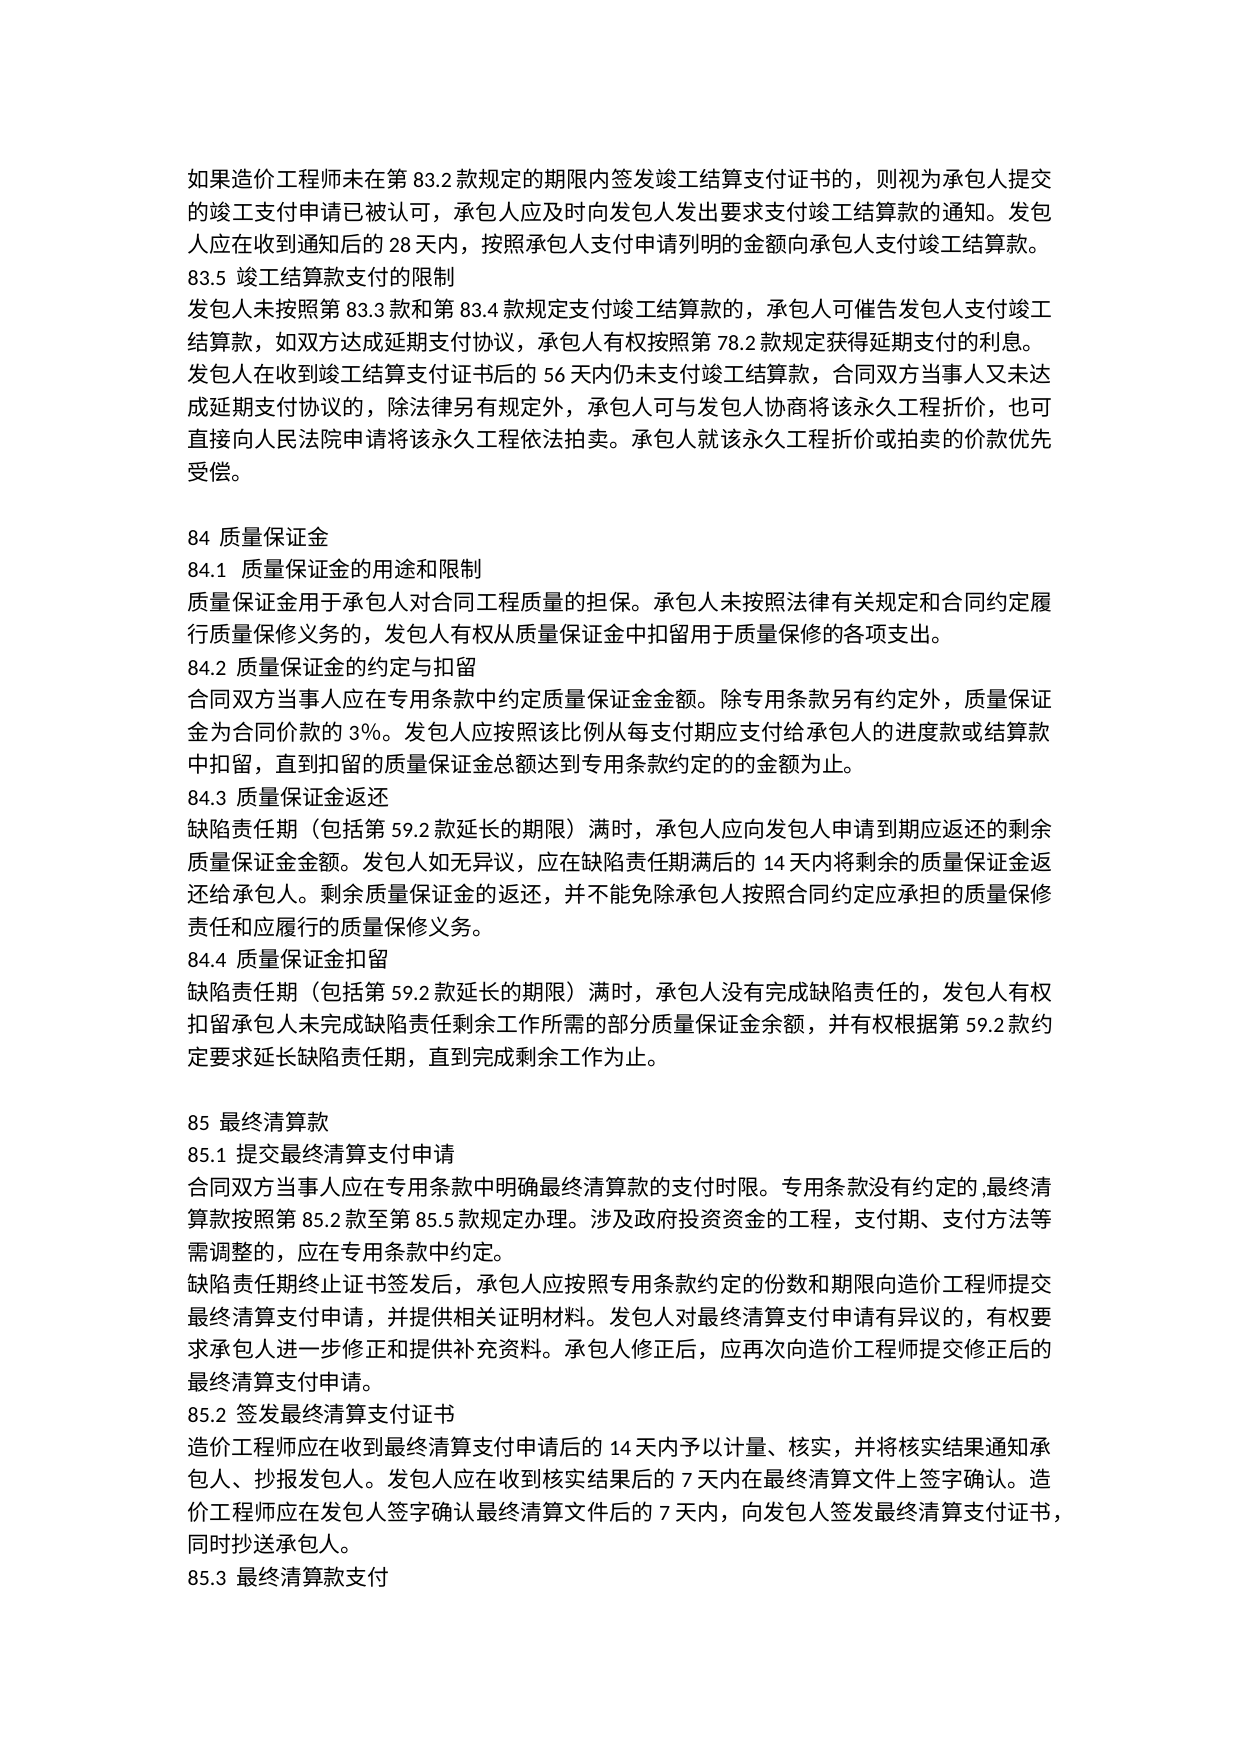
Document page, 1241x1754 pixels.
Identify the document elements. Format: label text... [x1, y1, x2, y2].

text 84 质量保证金 [187, 519, 1053, 552]
text 如果造价工程师未在第83.2款规定的期限内签发竣工结算支付证书的，则视为承包人提交的竣工支付申请已被认可，承包人应及时向发包人发出要求支付竣工结算款的通知。发包人应在收到通知后的28天内，按照承包人支付申请列明的金额向承包人支付竣工结算款。 [187, 162, 1053, 259]
text 缺陷责任期（包括第59.2款延长的期限）满时，承包人没有完成缺陷责任的，发包人有权扣留承包人未完成缺陷责任剩余工作所需的部分质量保证金余额，并有权根据第59.2款约定要求延长缺陷责任期，直到完成剩余工作为止。 [187, 974, 1053, 1072]
text 发包人在收到竣工结算支付证书后的56天内仍未支付竣工结算款，合同双方当事人又未达成延期支付协议的，除法律另有规定外，承包人可与发包人协商将该永久工程折价，也可直接向人民法院申请将该永久工程依法拍卖。承包人就该永久工程折价或拍卖的价款优先受偿。 [187, 357, 1053, 487]
text 85 最终清算款 [187, 1104, 1053, 1137]
text 85.1 提交最终清算支付申请 [187, 1137, 1053, 1169]
text 85.3 最终清算款支付 [187, 1559, 1053, 1592]
text 缺陷责任期（包括第59.2款延长的期限）满时，承包人应向发包人申请到期应返还的剩余质量保证金金额。发包人如无异议，应在缺陷责任期满后的14天内将剩余的质量保证金返还给承包人。剩余质量保证金的返还，并不能免除承包人按照合同约定应承担的质量保修责任和应履行的质量保修义务。 [187, 812, 1053, 942]
text 合同双方当事人应在专用条款中约定质量保证金金额。除专用条款另有约定外，质量保证金为合同价款的3％。发包人应按照该比例从每支付期应支付给承包人的进度款或结算款中扣留，直到扣留的质量保证金总额达到专用条款约定的的金额为止。 [187, 682, 1053, 779]
text 85.2 签发最终清算支付证书 [187, 1397, 1053, 1429]
text 发包人未按照第83.3款和第83.4款规定支付竣工结算款的，承包人可催告发包人支付竣工结算款，如双方达成延期支付协议，承包人有权按照第78.2款规定获得延期支付的利息。 [187, 292, 1053, 357]
text 84.2 质量保证金的约定与扣留 [187, 649, 1053, 682]
text 造价工程师应在收到最终清算支付申请后的14天内予以计量、核实，并将核实结果通知承包人、抄报发包人。发包人应在收到核实结果后的7天内在最终清算文件上签字确认。造价工程师应在发包人签字确认最终清算文件后的7天内，向发包人签发最终清算支付证书，同时抄送承包人。 [187, 1429, 1053, 1559]
text 合同双方当事人应在专用条款中明确最终清算款的支付时限。专用条款没有约定的,最终清算款按照第85.2款至第85.5款规定办理。涉及政府投资资金的工程，支付期、支付方法等需调整的，应在专用条款中约定。 [187, 1169, 1053, 1267]
text 84.3 质量保证金返还 [187, 779, 1053, 812]
text 质量保证金用于承包人对合同工程质量的担保。承包人未按照法律有关规定和合同约定履行质量保修义务的，发包人有权从质量保证金中扣留用于质量保修的各项支出。 [187, 584, 1053, 649]
text 84.4 质量保证金扣留 [187, 942, 1053, 974]
text 84.1 质量保证金的用途和限制 [187, 552, 1053, 584]
text 83.5 竣工结算款支付的限制 [187, 259, 1053, 292]
text 缺陷责任期终止证书签发后，承包人应按照专用条款约定的份数和期限向造价工程师提交最终清算支付申请，并提供相关证明材料。发包人对最终清算支付申请有异议的，有权要求承包人进一步修正和提供补充资料。承包人修正后，应再次向造价工程师提交修正后的最终清算支付申请。 [187, 1267, 1053, 1397]
